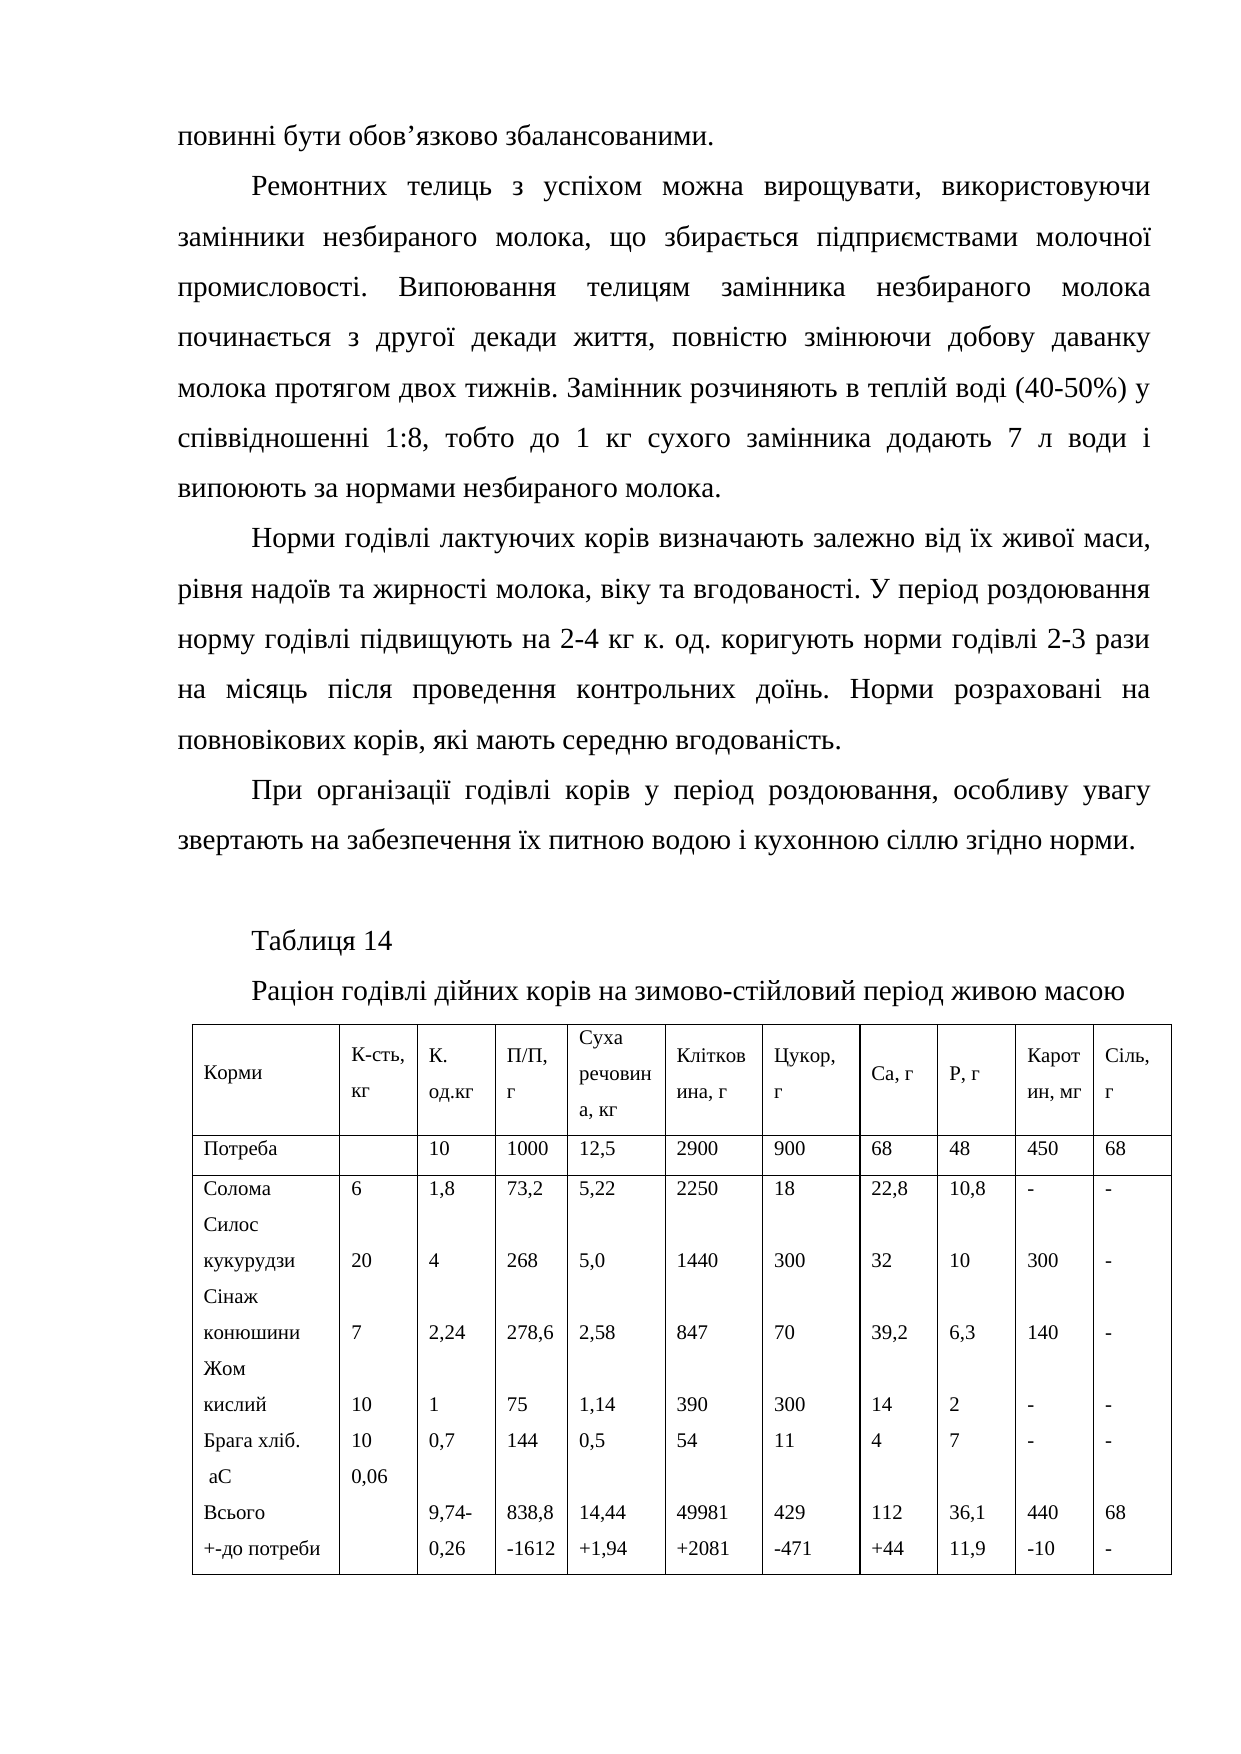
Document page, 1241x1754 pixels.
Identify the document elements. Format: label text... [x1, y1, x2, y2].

table_cell 22,8 32 39,2 14 4 112 +44 [861, 1176, 937, 1574]
table_cell 68 [861, 1136, 937, 1174]
text Норми годівлі лактуючих корів визначають залежно від їх живої маси, рівня надоїв та жирності молока, віку та вгодованості. У період роздоювання норму годівлі підвищують на 2-4 кг к. од. коригують норми годівлі 2-3 рази на місяць після проведення контрольних доїнь. Норми розраховані на повновікових корів, які мають середню вгодованість. [177, 521, 1152, 755]
table_header Корми [193, 1025, 339, 1135]
table_cell - 300 140 - - 440 -10 [1016, 1176, 1093, 1574]
table_header Клітковина, г [666, 1025, 762, 1135]
table_header Сіль, г [1094, 1025, 1171, 1135]
table_cell 1,8 4 2,24 1 0,7 9,74-0,26 [418, 1176, 495, 1574]
table_header Цукор, г [763, 1025, 859, 1135]
table_cell 10,8 10 6,3 2 7 36,1 11,9 [938, 1176, 1015, 1574]
table_cell 10 [418, 1136, 495, 1174]
table_cell 68 [1094, 1136, 1171, 1174]
table_cell 5,22 5,0 2,58 1,14 0,5 14,44 +1,94 [568, 1176, 665, 1574]
text Ремонтних телиць з успіхом можна вирощувати, використовуючи замінники незбираного молока, що збирається підприємствами молочної промисловості. Випоювання телицям замінника незбираного молока починається з другої декади життя, повністю змінюючи добову даванку молока протягом двох тижнів. Замінник розчиняють в теплій воді (40-50%) у співвідношенні 1:8, тобто до 1 кг сухого замінника додають 7 л води і випоюють за нормами незбираного молока. [177, 168, 1152, 504]
table_header Суха речовина, кг [568, 1025, 665, 1135]
table_cell 2250 1440 847 390 54 49981 +2081 [666, 1176, 762, 1574]
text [177, 118, 1152, 152]
table_cell 73,2 268 278,6 75 144 838,8 -1612 [496, 1176, 567, 1574]
table_cell [340, 1136, 417, 1174]
table_cell - - - - - 68 - [1094, 1176, 1171, 1574]
table_cell Потреба [193, 1136, 339, 1174]
table_cell 12,5 [568, 1136, 665, 1174]
table_cell 900 [763, 1136, 859, 1174]
table_cell 18 300 70 300 11 429 -471 [763, 1176, 859, 1574]
table_cell 2900 [666, 1136, 762, 1174]
table_header Р, г [938, 1025, 1015, 1135]
table_cell 1000 [496, 1136, 567, 1174]
table_cell 450 [1016, 1136, 1093, 1174]
table_header Са, г [861, 1025, 937, 1135]
table_header Каротин, мг [1016, 1025, 1093, 1135]
table_cell Солома Силос кукурудзи Сінаж конюшини Жом кислий Брага хліб. аС Всього +-до потреби [193, 1176, 339, 1574]
table_header К. од.кг [418, 1025, 495, 1135]
table_header П/П, г [496, 1025, 567, 1135]
subtitle Раціон годівлі дійних корів на зимово-стійловий період живою масою [177, 973, 1152, 1007]
text При організації годівлі корів у період роздоювання, особливу увагу звертають на забезпечення їх питною водою і кухонною сіллю згідно норми. [177, 772, 1152, 856]
table_header К-сть, кг [340, 1025, 417, 1135]
table_cell 6 20 7 10 10 0,06 [340, 1176, 417, 1574]
table_cell 48 [938, 1136, 1015, 1174]
text Таблиця 14 [177, 923, 1152, 957]
